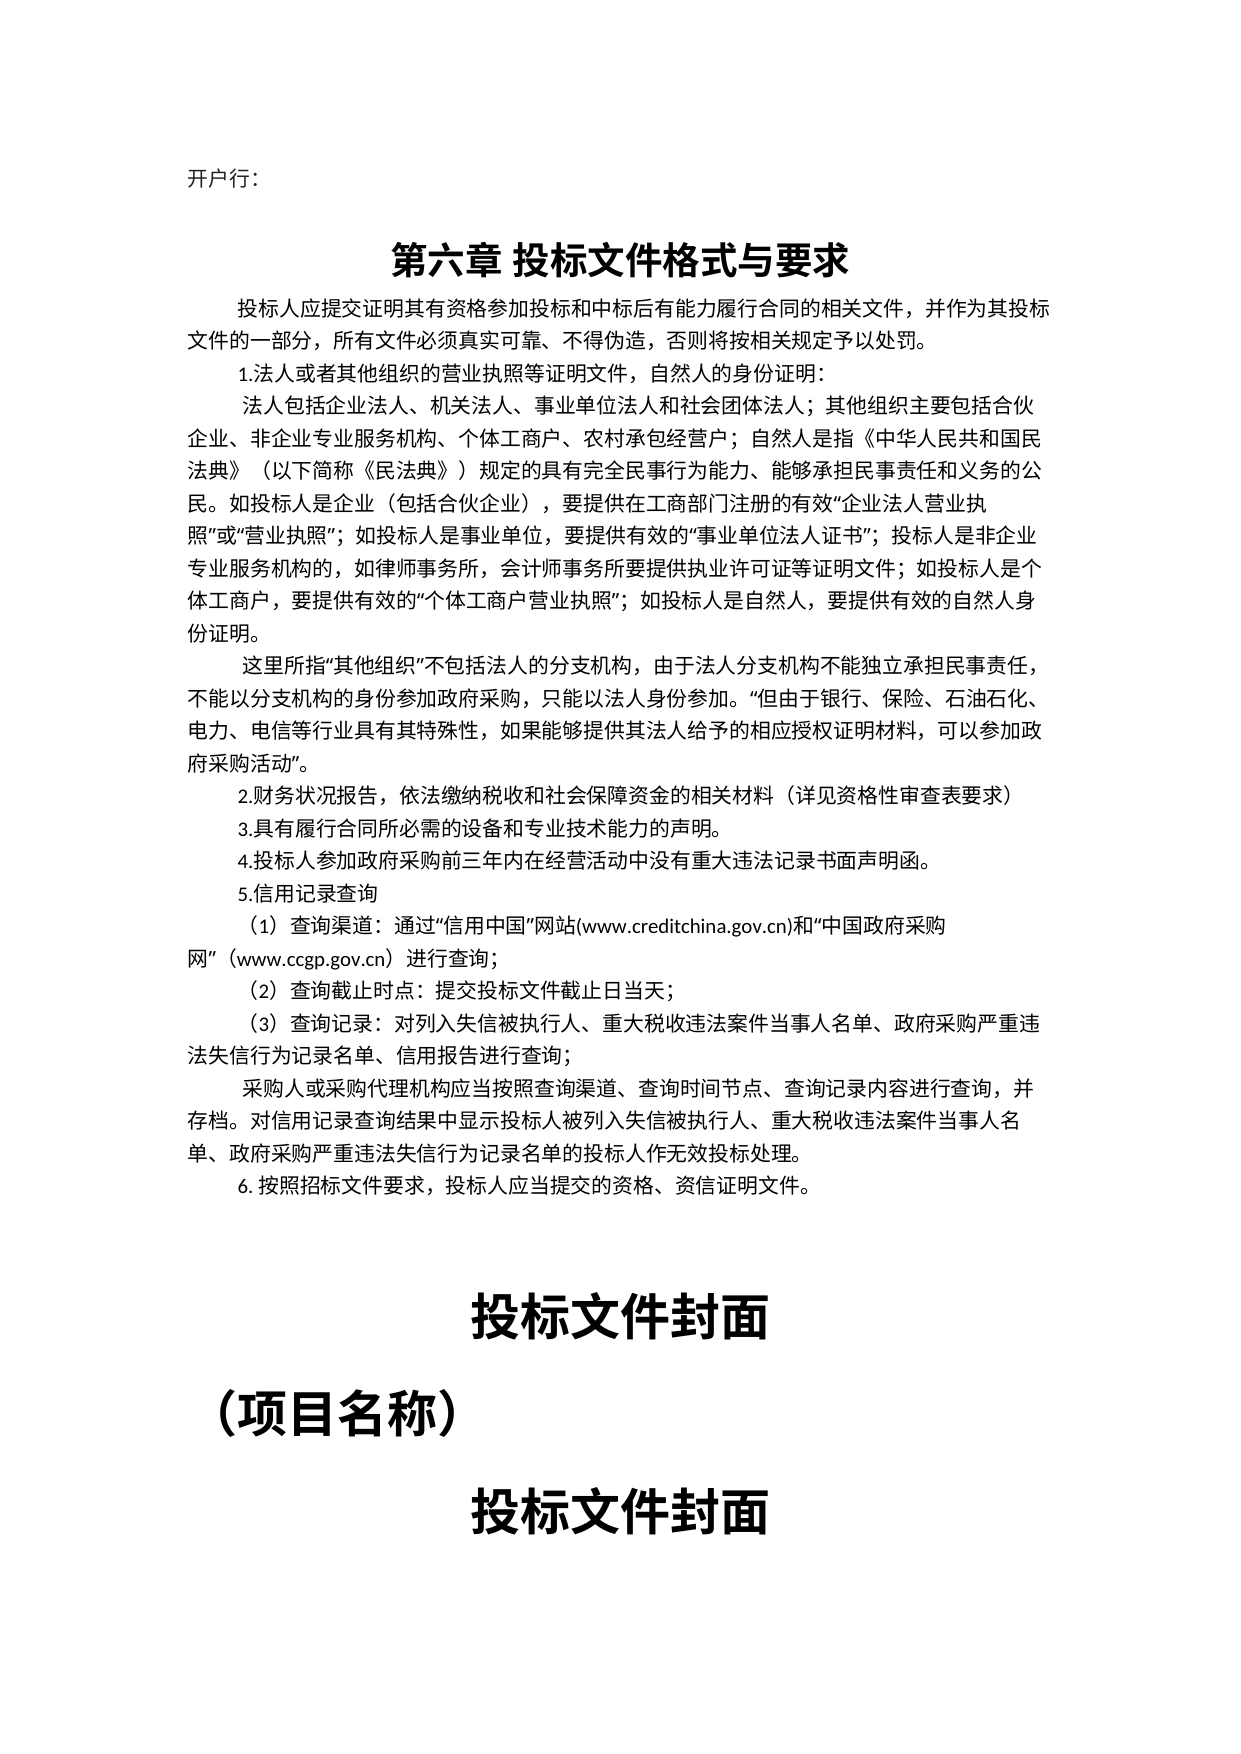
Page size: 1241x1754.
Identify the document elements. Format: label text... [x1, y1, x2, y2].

text 4.投标人参加政府采购前三年内在经营活动中没有重大违法记录书面声明函。 [187, 844, 1053, 877]
text 第六章 投标文件格式与要求 [187, 227, 1053, 292]
text （3）查询记录：对列入失信被执行人、重大税收违法案件当事人名单、政府采购严重违法失信行为记录名单、信用报告进行查询； [187, 1007, 1053, 1072]
text 3.具有履行合同所必需的设备和专业技术能力的声明。 [187, 812, 1053, 844]
text 法人包括企业法人、机关法人、事业单位法人和社会团体法人；其他组织主要包括合伙企业、非企业专业服务机构、个体工商户、农村承包经营户；自然人是指《中华人民共和国民法典》（以下简称《民法典》）规定的具有完全民事行为能力、能够承担民事责任和义务的公民。如投标人是企业（包括合伙企业），要提供在工商部门注册的有效“企业法人营业执照”或“营业执照”；如投标人是事业单位，要提供有效的“事业单位法人证书”；投标人是非企业专业服务机构的，如律师事务所，会计师事务所要提供执业许可证等证明文件；如投标人是个体工商户，要提供有效的“个体工商户营业执照”；如投标人是自然人，要提供有效的自然人身份证明。 [187, 389, 1053, 649]
text 投标文件封面 [187, 1462, 1053, 1559]
text 开户行： [187, 162, 1053, 194]
text 这里所指“其他组织”不包括法人的分支机构，由于法人分支机构不能独立承担民事责任，不能以分支机构的身份参加政府采购，只能以法人身份参加。“但由于银行、保险、石油石化、电力、电信等行业具有其特殊性，如果能够提供其法人给予的相应授权证明材料，可以参加政府采购活动”。 [187, 649, 1053, 779]
text 6. 按照招标文件要求，投标人应当提交的资格、资信证明文件。 [187, 1169, 1053, 1202]
text （2）查询截止时点：提交投标文件截止日当天； [187, 974, 1053, 1007]
text （项目名称） [187, 1364, 1053, 1462]
text 投标文件封面 [187, 1267, 1053, 1364]
text （1）查询渠道：通过“信用中国”网站(www.creditchina.gov.cn)和“中国政府采购网”（www.ccgp.gov.cn）进行查询； [187, 909, 1053, 974]
text 2.财务状况报告，依法缴纳税收和社会保障资金的相关材料（详见资格性审查表要求） [187, 779, 1053, 812]
text 1.法人或者其他组织的营业执照等证明文件，自然人的身份证明： [187, 357, 1053, 389]
text 投标人应提交证明其有资格参加投标和中标后有能力履行合同的相关文件，并作为其投标文件的一部分，所有文件必须真实可靠、不得伪造，否则将按相关规定予以处罚。 [187, 292, 1053, 357]
text 5.信用记录查询 [187, 877, 1053, 909]
text 采购人或采购代理机构应当按照查询渠道、查询时间节点、查询记录内容进行查询，并存档。对信用记录查询结果中显示投标人被列入失信被执行人、重大税收违法案件当事人名单、政府采购严重违法失信行为记录名单的投标人作无效投标处理。 [187, 1072, 1053, 1169]
